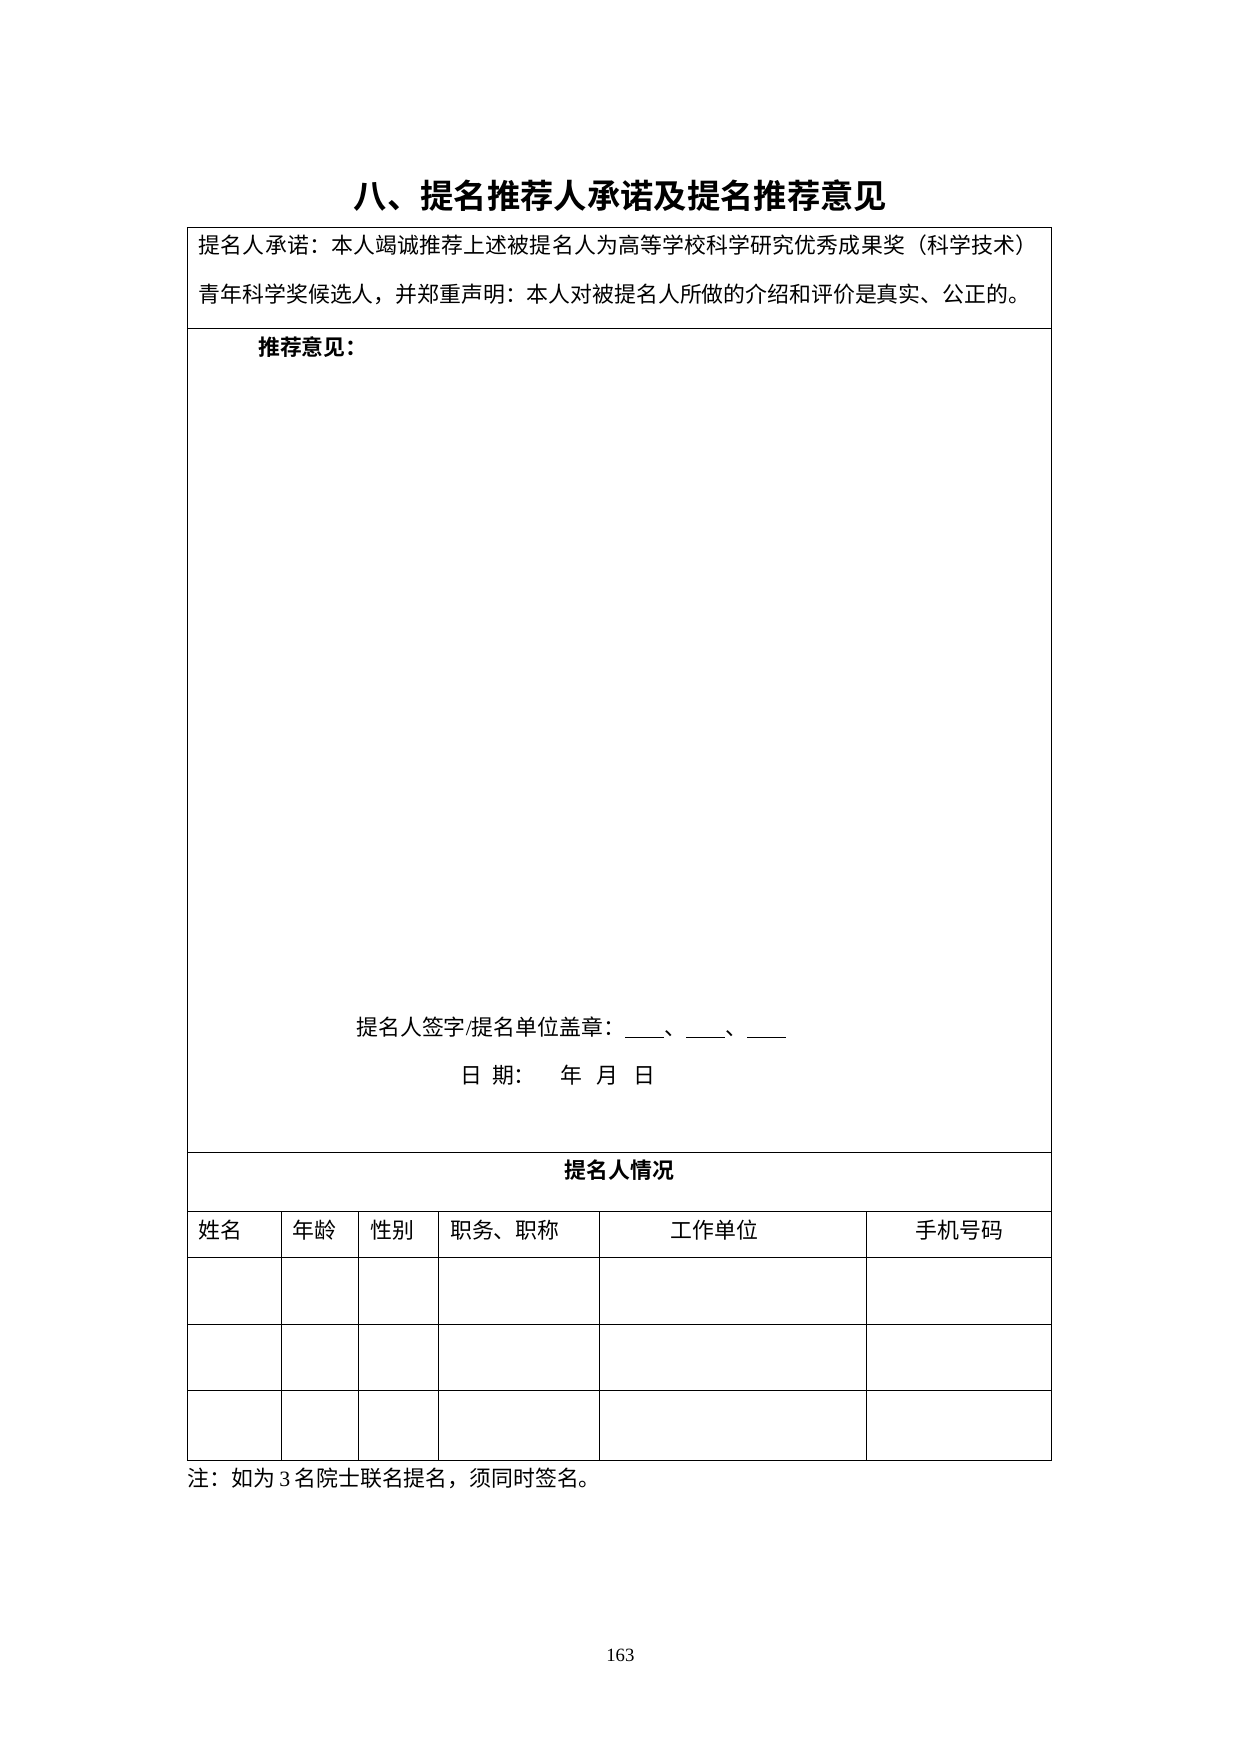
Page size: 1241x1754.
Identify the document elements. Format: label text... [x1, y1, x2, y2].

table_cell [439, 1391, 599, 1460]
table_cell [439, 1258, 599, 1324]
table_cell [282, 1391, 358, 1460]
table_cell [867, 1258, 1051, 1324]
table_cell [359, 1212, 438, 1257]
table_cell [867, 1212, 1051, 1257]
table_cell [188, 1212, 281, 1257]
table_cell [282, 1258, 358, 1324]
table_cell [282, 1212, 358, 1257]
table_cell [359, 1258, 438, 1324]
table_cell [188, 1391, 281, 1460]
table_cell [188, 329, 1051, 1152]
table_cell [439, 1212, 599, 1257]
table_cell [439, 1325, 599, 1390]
subtitle 八、提名推荐人承诺及提名推荐意见 [187, 162, 1053, 227]
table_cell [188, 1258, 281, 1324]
text 注：如为3名院士联名提名，须同时签名。 [187, 1461, 1053, 1493]
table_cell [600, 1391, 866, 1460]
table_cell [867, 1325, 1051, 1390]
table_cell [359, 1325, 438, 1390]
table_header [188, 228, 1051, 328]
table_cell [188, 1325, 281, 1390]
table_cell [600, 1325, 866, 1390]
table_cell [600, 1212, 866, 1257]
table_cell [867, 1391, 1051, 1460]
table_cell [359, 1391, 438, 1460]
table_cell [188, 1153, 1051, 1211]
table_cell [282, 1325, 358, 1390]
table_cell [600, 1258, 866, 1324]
